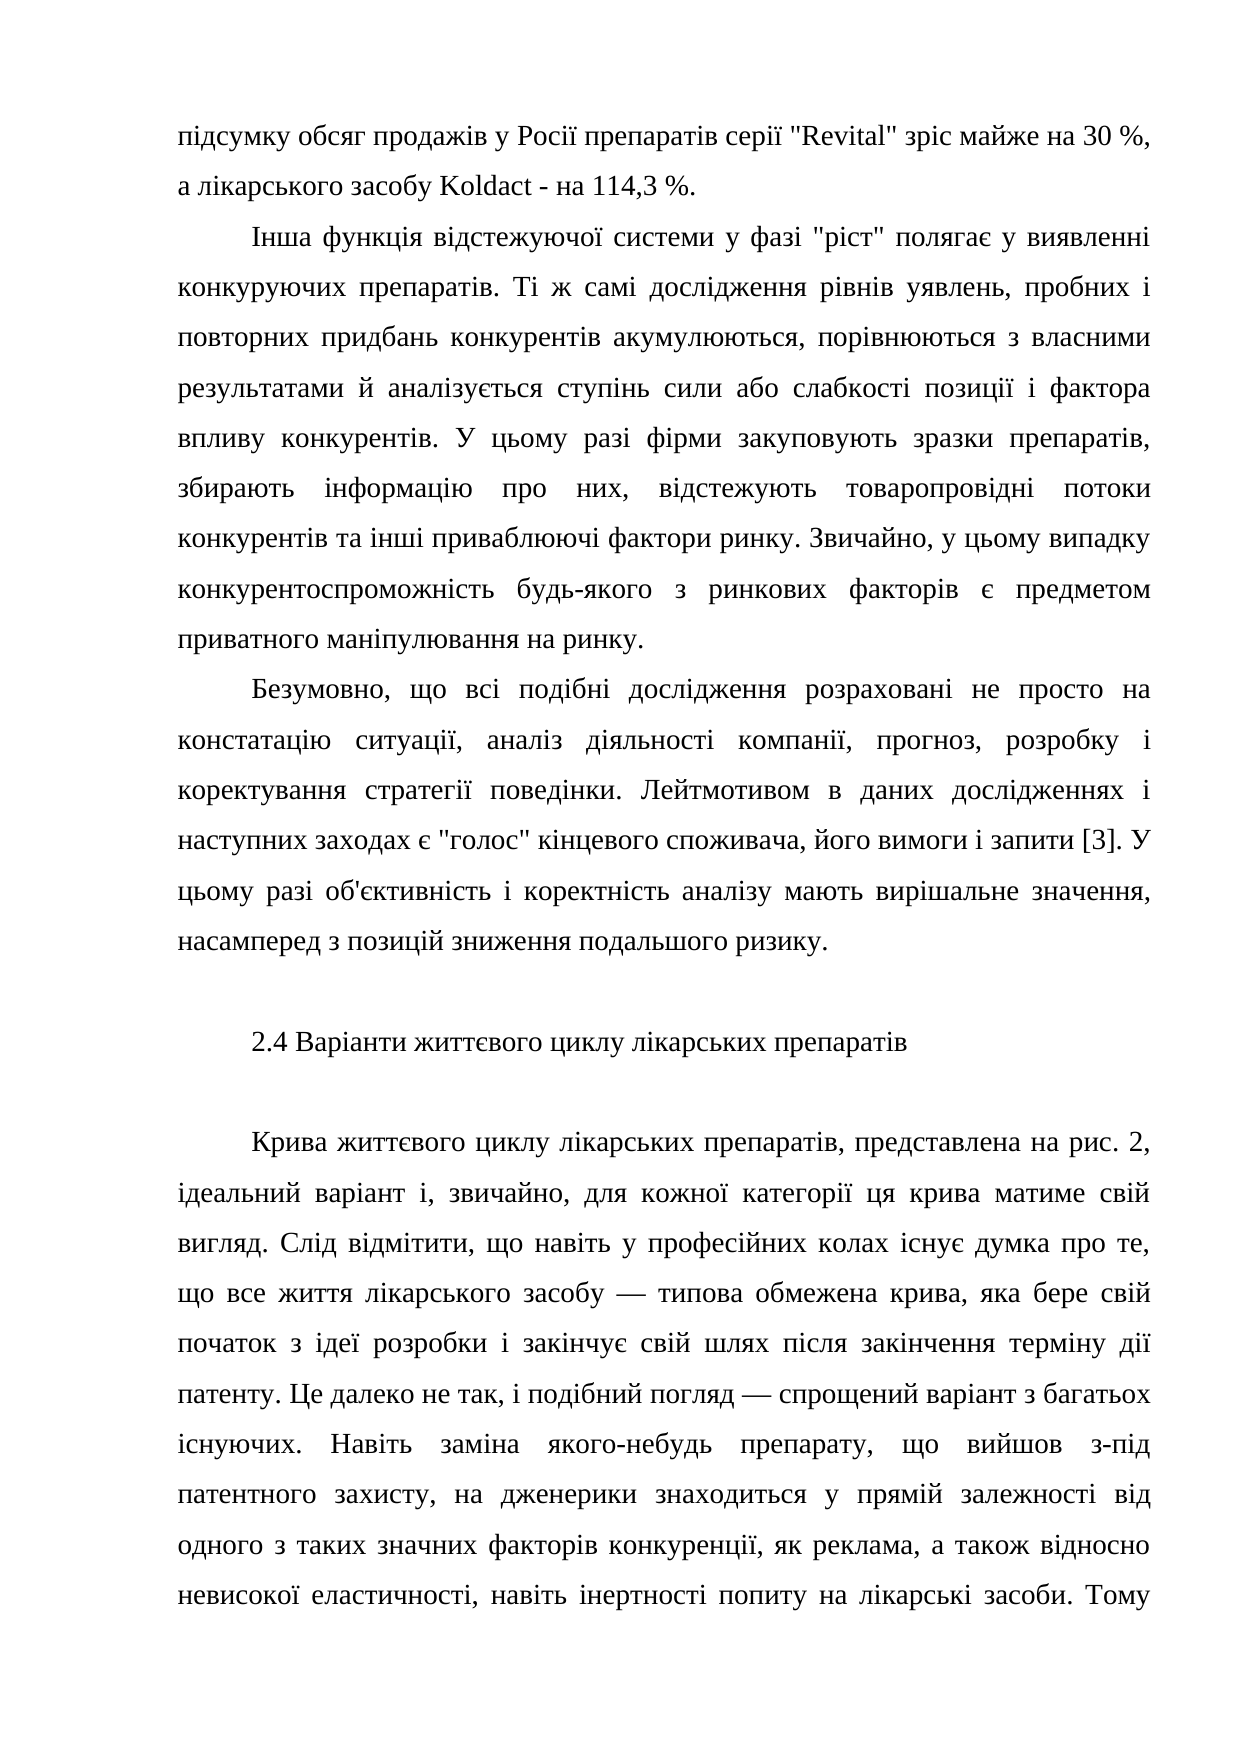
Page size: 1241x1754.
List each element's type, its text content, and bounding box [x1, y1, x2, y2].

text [177, 1124, 1152, 1611]
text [177, 118, 1152, 202]
subtitle 2.4 Варіанти життєвого циклу лікарських препаратів [177, 1024, 1152, 1057]
text Безумовно, що всі подібні дослідження розраховані не просто на констатацію ситуації, аналіз діяльності компанії, прогноз, розробку і коректування стратегії поведінки. Лейтмотивом в даних дослідженнях і наступних заходах є "голос" кінцевого споживача, його вимоги і запити [3]. У цьому разі об'єктивність і коректність аналізу мають вирішальне значення, насамперед з позицій зниження подальшого ризику. [177, 672, 1152, 957]
text Інша функція відстежуючої системи у фазі "ріст" полягає у виявленні конкуруючих препаратів. Ті ж самі дослідження рівнів уявлень, пробних і повторних придбань конкурентів акумулюються, порівнюються з власними результатами й аналізується ступінь сили або слабкості позиції і фактора впливу конкурентів. У цьому разі фірми закуповують зразки препаратів, збирають інформацію про них, відстежують товаропровідні потоки конкурентів та інші приваблюючі фактори ринку. Звичайно, у цьому випадку конкурентоспроможність будь-якого з ринкових факторів є предметом приватного маніпулювання на ринку. [177, 219, 1152, 655]
